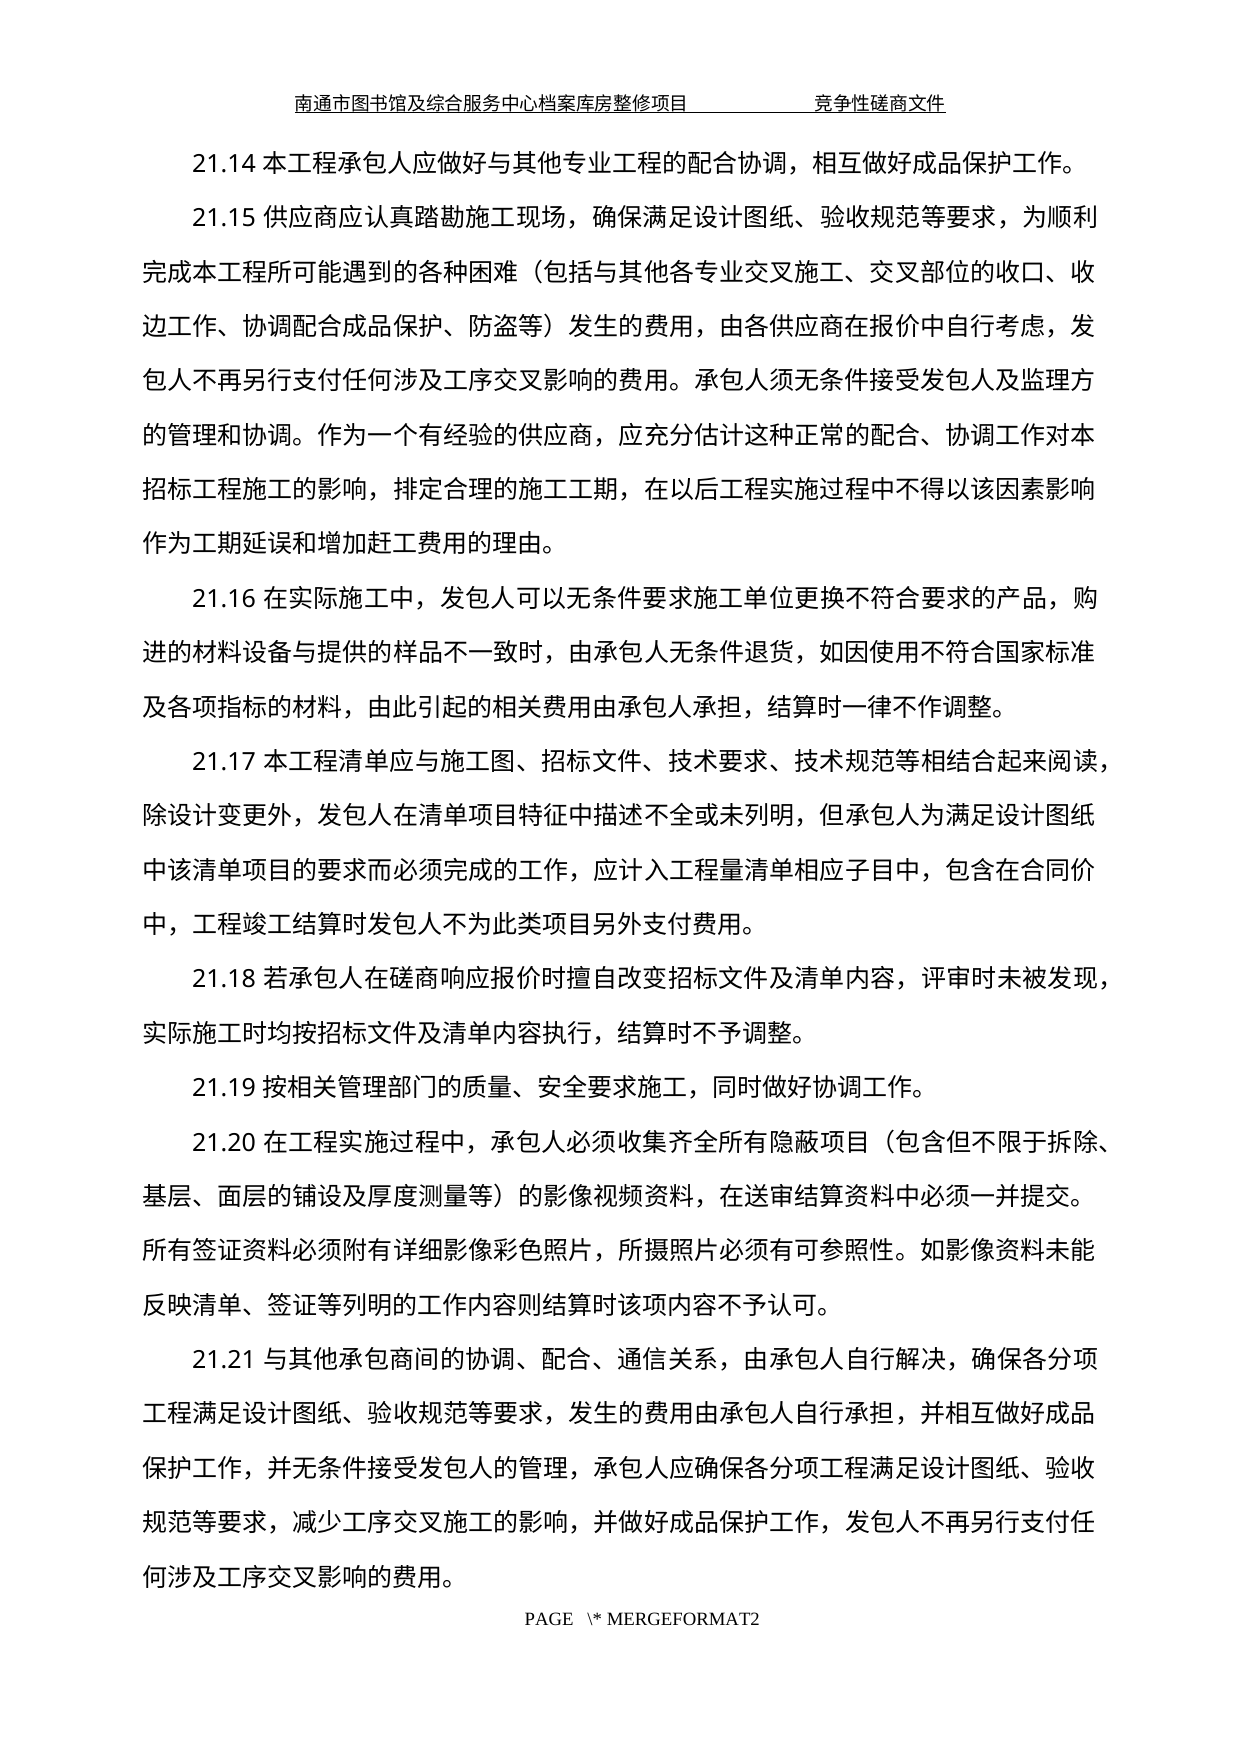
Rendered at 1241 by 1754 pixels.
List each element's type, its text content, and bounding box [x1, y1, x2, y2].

text 21.16 在实际施工中，发包人可以无条件要求施工单位更换不符合要求的产品，购进的材料设备与提供的样品不一致时，由承包人无条件退货，如因使用不符合国家标准及各项指标的材料，由此引起的相关费用由承包人承担，结算时一律不作调整。 [142, 578, 1098, 723]
text 21.18 若承包人在磋商响应报价时擅自改变招标文件及清单内容，评审时未被发现，实际施工时均按招标文件及清单内容执行，结算时不予调整。 [142, 959, 1098, 1049]
text 21.21 与其他承包商间的协调、配合、通信关系，由承包人自行解决，确保各分项工程满足设计图纸、验收规范等要求，发生的费用由承包人自行承担，并相互做好成品保护工作，并无条件接受发包人的管理，承包人应确保各分项工程满足设计图纸、验收规范等要求，减少工序交叉施工的影响，并做好成品保护工作，发包人不再另行支付任何涉及工序交叉影响的费用。 [142, 1339, 1098, 1593]
text 21.20 在工程实施过程中，承包人必须收集齐全所有隐蔽项目（包含但不限于拆除、基层、面层的铺设及厚度测量等）的影像视频资料，在送审结算资料中必须一并提交。所有签证资料必须附有详细影像彩色照片，所摄照片必须有可参照性。如影像资料未能反映清单、签证等列明的工作内容则结算时该项内容不予认可。 [142, 1122, 1098, 1321]
text 21.15 供应商应认真踏勘施工现场，确保满足设计图纸、验收规范等要求，为顺利完成本工程所可能遇到的各种困难（包括与其他各专业交叉施工、交叉部位的收口、收边工作、协调配合成品保护、防盗等）发生的费用，由各供应商在报价中自行考虑，发包人不再另行支付任何涉及工序交叉影响的费用。承包人须无条件接受发包人及监理方的管理和协调。作为一个有经验的供应商，应充分估计这种正常的配合、协调工作对本招标工程施工的影响，排定合理的施工工期，在以后工程实施过程中不得以该因素影响作为工期延误和增加赶工费用的理由。 [142, 198, 1098, 560]
text 21.14 本工程承包人应做好与其他专业工程的配合协调，相互做好成品保护工作。 [142, 143, 1098, 179]
text 21.19 按相关管理部门的质量、安全要求施工，同时做好协调工作。 [142, 1068, 1098, 1104]
text 21.17 本工程清单应与施工图、招标文件、技术要求、技术规范等相结合起来阅读，除设计变更外，发包人在清单项目特征中描述不全或未列明，但承包人为满足设计图纸中该清单项目的要求而必须完成的工作，应计入工程量清单相应子目中，包含在合同价中，工程竣工结算时发包人不为此类项目另外支付费用。 [142, 741, 1098, 941]
